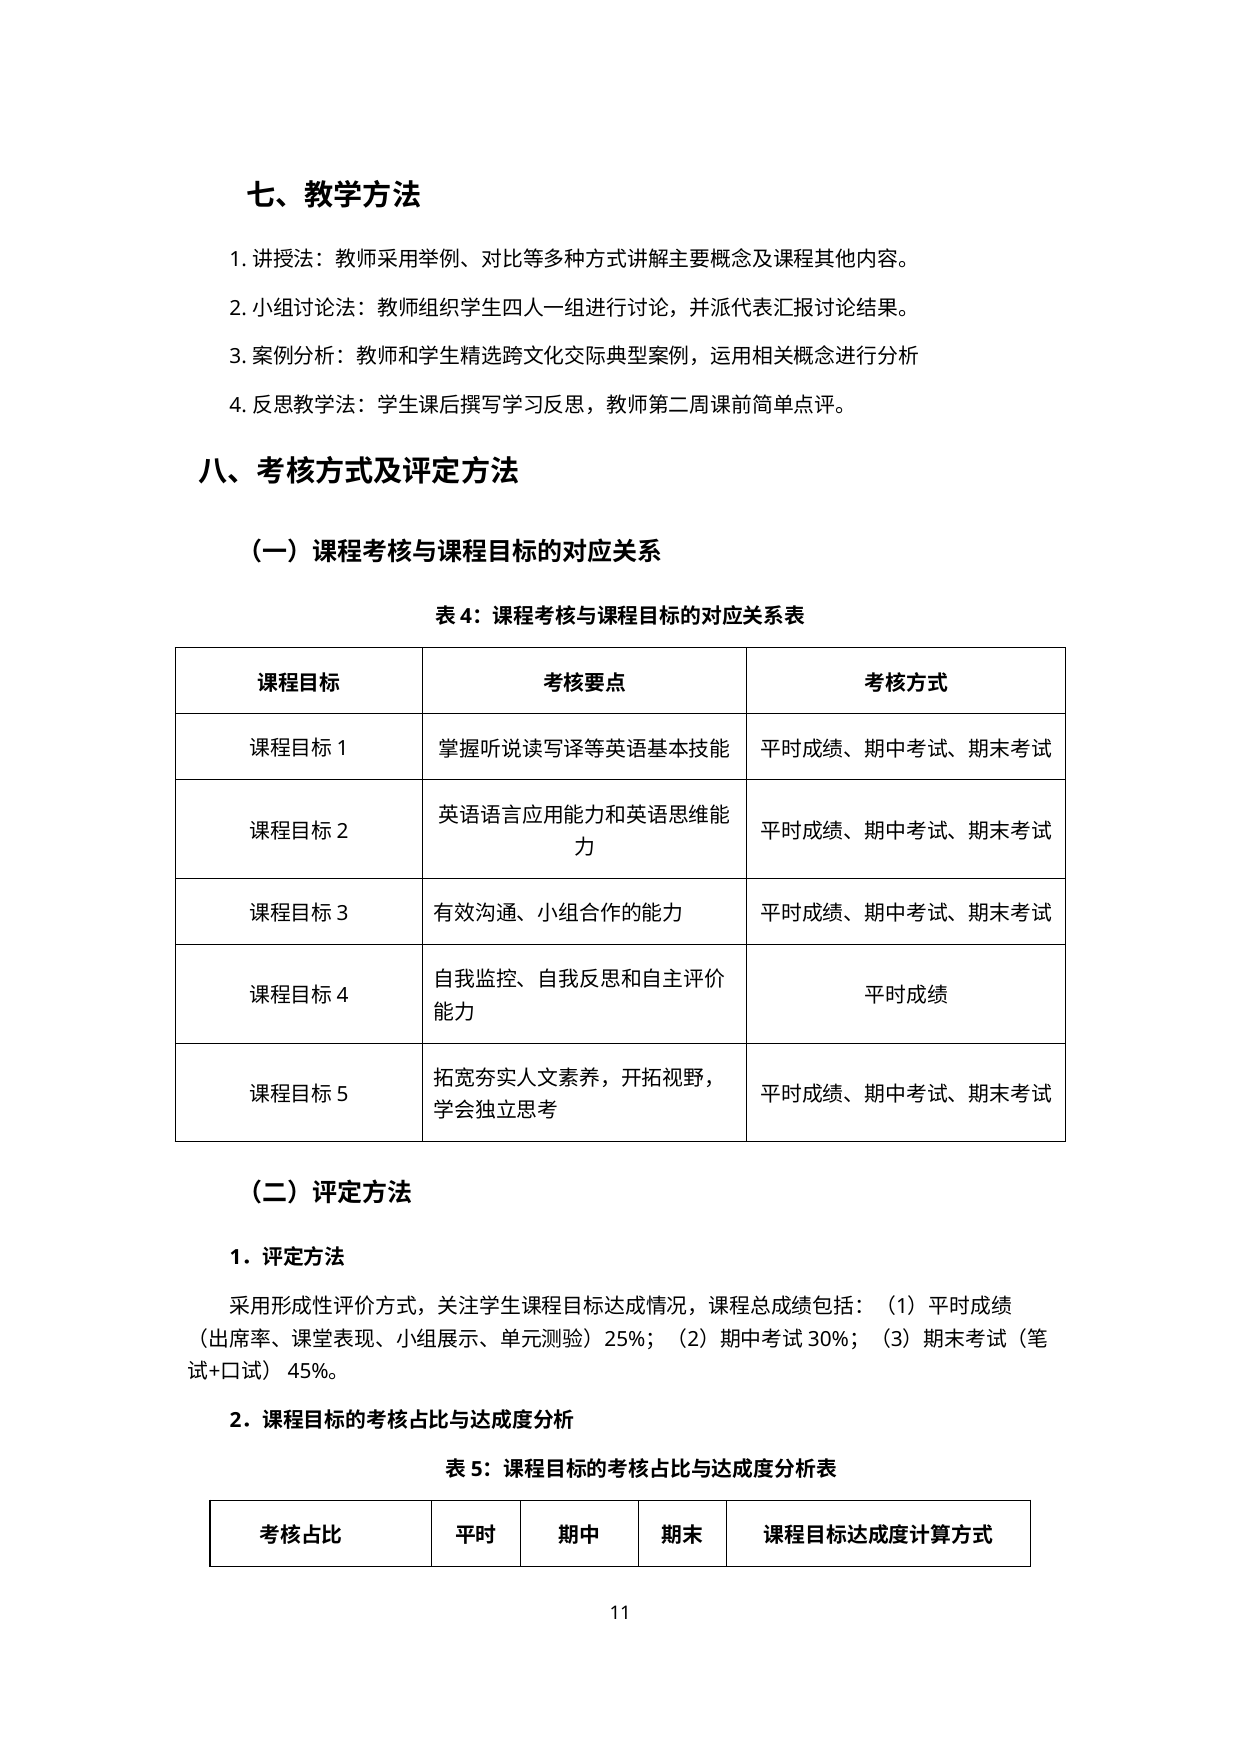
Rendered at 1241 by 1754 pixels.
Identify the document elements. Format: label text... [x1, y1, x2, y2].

table_header 考核占比 课程目标 [211, 1501, 431, 1566]
table_cell 平时成绩、期中考试、期末考试 [747, 879, 1065, 944]
text 1. 讲授法：教师采用举例、对比等多种方式讲解主要概念及课程其他内容。 [187, 241, 1053, 273]
table_header 期末 [639, 1501, 726, 1566]
text 1．评定方法 [187, 1239, 1053, 1272]
table_header 期中 [521, 1501, 638, 1566]
table_header 考核要点 [423, 648, 746, 713]
table_cell 课程目标1 [176, 714, 422, 779]
table_cell 平时成绩 [747, 945, 1065, 1042]
table_cell 掌握听说读写译等英语基本技能 [423, 714, 746, 779]
table_cell 英语语言应用能力和英语思维能力 [423, 780, 746, 878]
table_header 考核方式 [747, 648, 1065, 713]
table_cell 有效沟通、小组合作的能力 [423, 879, 746, 944]
text 2．课程目标的考核占比与达成度分析 [187, 1402, 1053, 1434]
table_cell 平时成绩、期中考试、期末考试 [747, 714, 1065, 779]
text 七、教学方法 [187, 160, 1053, 225]
text （一）课程考核与课程目标的对应关系 [187, 517, 1053, 582]
text 表5：课程目标的考核占比与达成度分析表 [187, 1451, 1053, 1483]
table_cell 课程目标4 [176, 945, 422, 1042]
table_header 平时 [432, 1501, 520, 1566]
text 4. 反思教学法：学生课后撰写学习反思，教师第二周课前简单点评。 [187, 387, 1053, 420]
table_cell 自我监控、自我反思和自主评价能力 [423, 945, 746, 1042]
table_cell 平时成绩、期中考试、期末考试 [747, 1044, 1065, 1141]
text 2. 小组讨论法：教师组织学生四人一组进行讨论，并派代表汇报讨论结果。 [187, 290, 1053, 322]
table_cell 课程目标5 [176, 1044, 422, 1141]
text 3. 案例分析：教师和学生精选跨文化交际典型案例，运用相关概念进行分析 [187, 338, 1053, 371]
table_cell 拓宽夯实人文素养，开拓视野，学会独立思考 [423, 1044, 746, 1141]
table_cell 课程目标2 [176, 780, 422, 878]
text 采用形成性评价方式，关注学生课程目标达成情况，课程总成绩包括：（1）平时成绩（出席率、课堂表现、小组展示、单元测验）25%；（2）期中考试 30%；（3）期末考试（笔试+口试） 45%。 [187, 1288, 1053, 1386]
table_header 课程目标 [176, 648, 422, 713]
table_cell 课程目标3 [176, 879, 422, 944]
table_cell 平时成绩、期中考试、期末考试 [747, 780, 1065, 878]
text 八、考核方式及评定方法 [187, 436, 1053, 501]
table_header 课程目标达成度计算方式 [727, 1501, 1030, 1566]
text 表4：课程考核与课程目标的对应关系表 [187, 598, 1053, 631]
text （二）评定方法 [187, 1158, 1053, 1223]
